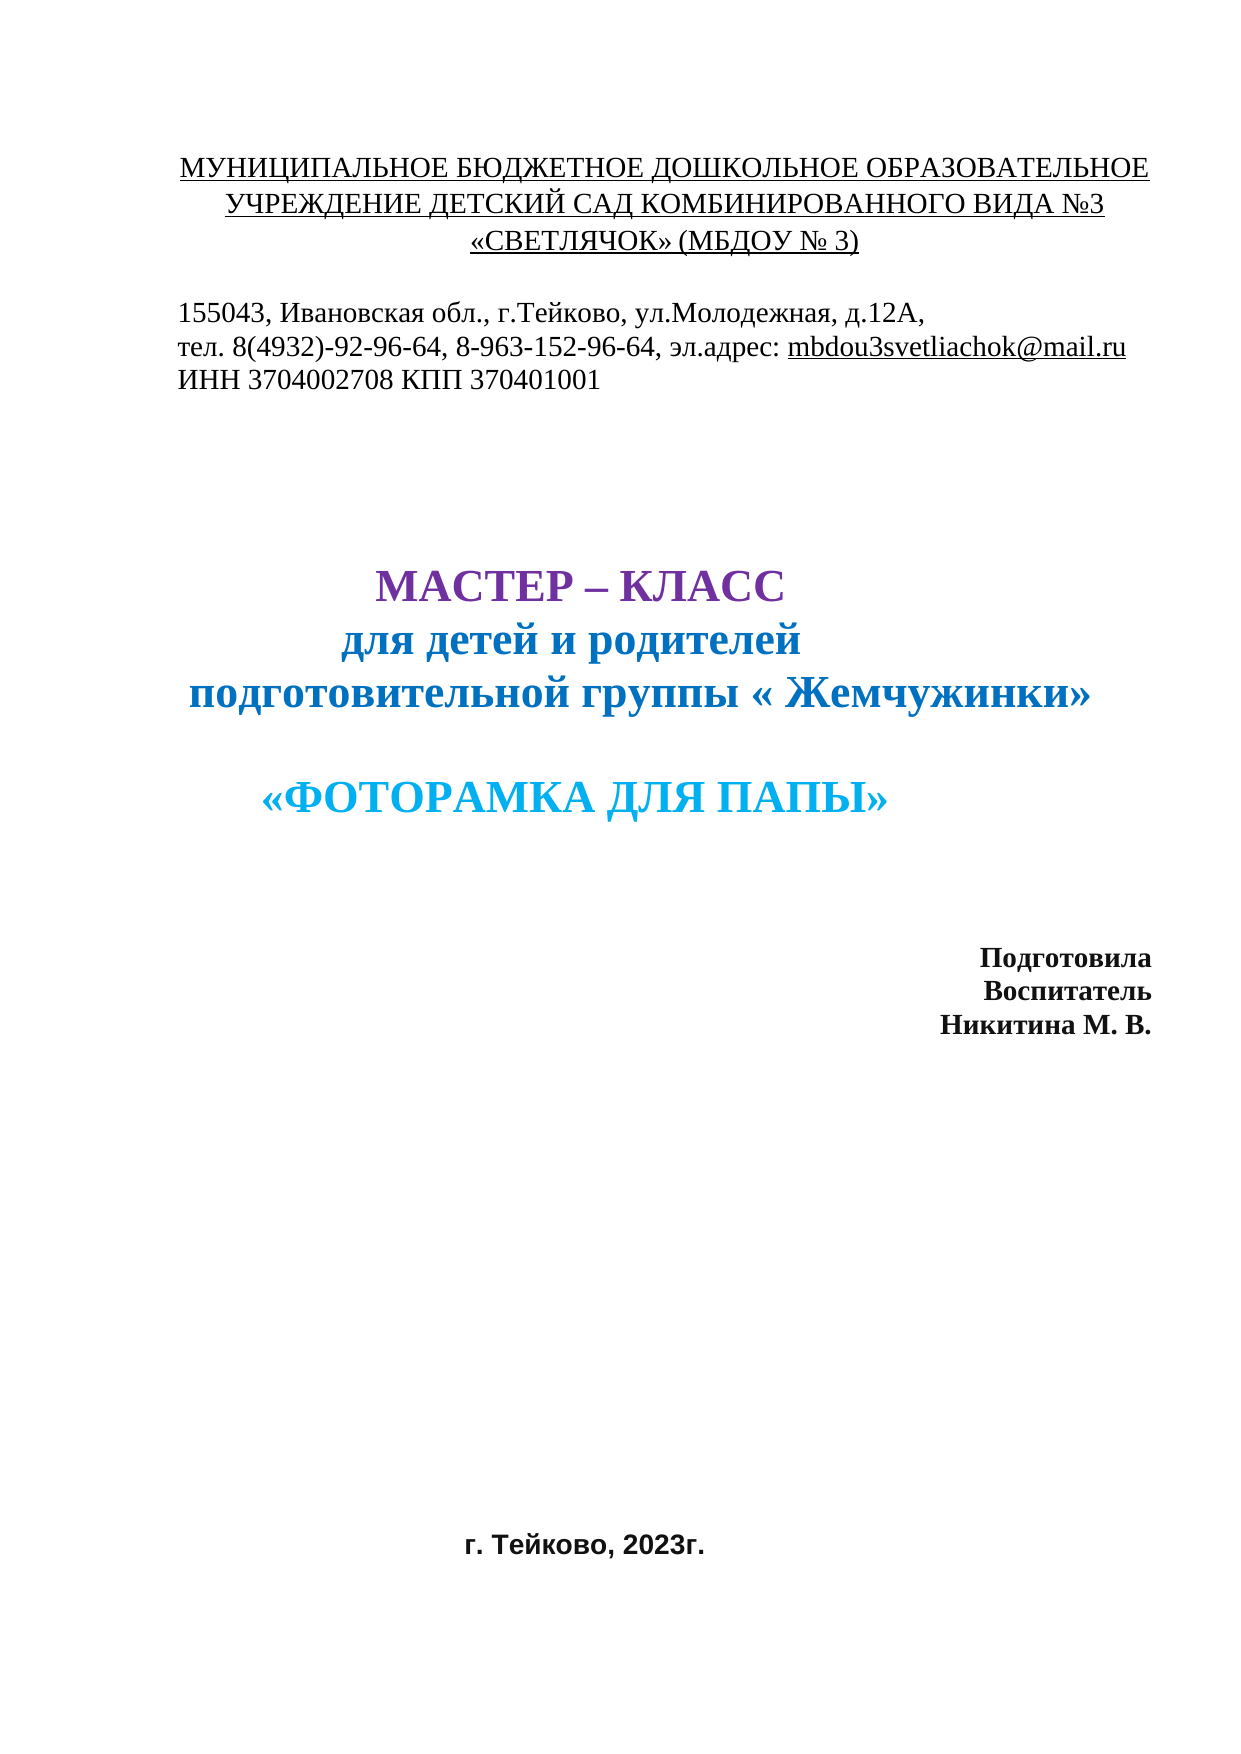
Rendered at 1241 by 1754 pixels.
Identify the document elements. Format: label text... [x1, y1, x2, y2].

text МУНИЦИПАЛЬНОЕ БЮДЖЕТНОЕ ДОШКОЛЬНОЕ ОБРАЗОВАТЕЛЬНОЕ УЧРЕЖДЕНИЕ ДЕТСКИЙ САД КОМБИНИРОВАННОГО ВИДА №3 «СВЕТЛЯЧОК» (МБДОУ № 3) [177, 151, 1152, 256]
text тел. 8(4932)-92-96-64, 8-963-152-96-64, эл.адрес: mbdou3svetliachok@mail.ru ИНН 3704002708 КПП 370401001 [177, 329, 1152, 396]
text Воспитатель [177, 973, 1152, 1007]
text «ФОТОРАМКА ДЛЯ ПАПЫ» [177, 770, 1152, 822]
text подготовительной группы « Жемчужинки» [177, 664, 1152, 717]
text Подготовила [177, 940, 1152, 973]
text МАСТЕР – КЛАСС [177, 559, 1152, 612]
text для детей и родителей [177, 612, 1152, 664]
text 155043, Ивановская обл., г.Тейково, ул.Молодежная, д.12А, [177, 295, 1152, 329]
text Никитина М. В. [177, 1007, 1152, 1041]
text г. Тейково, 2023г. [177, 1528, 1152, 1560]
